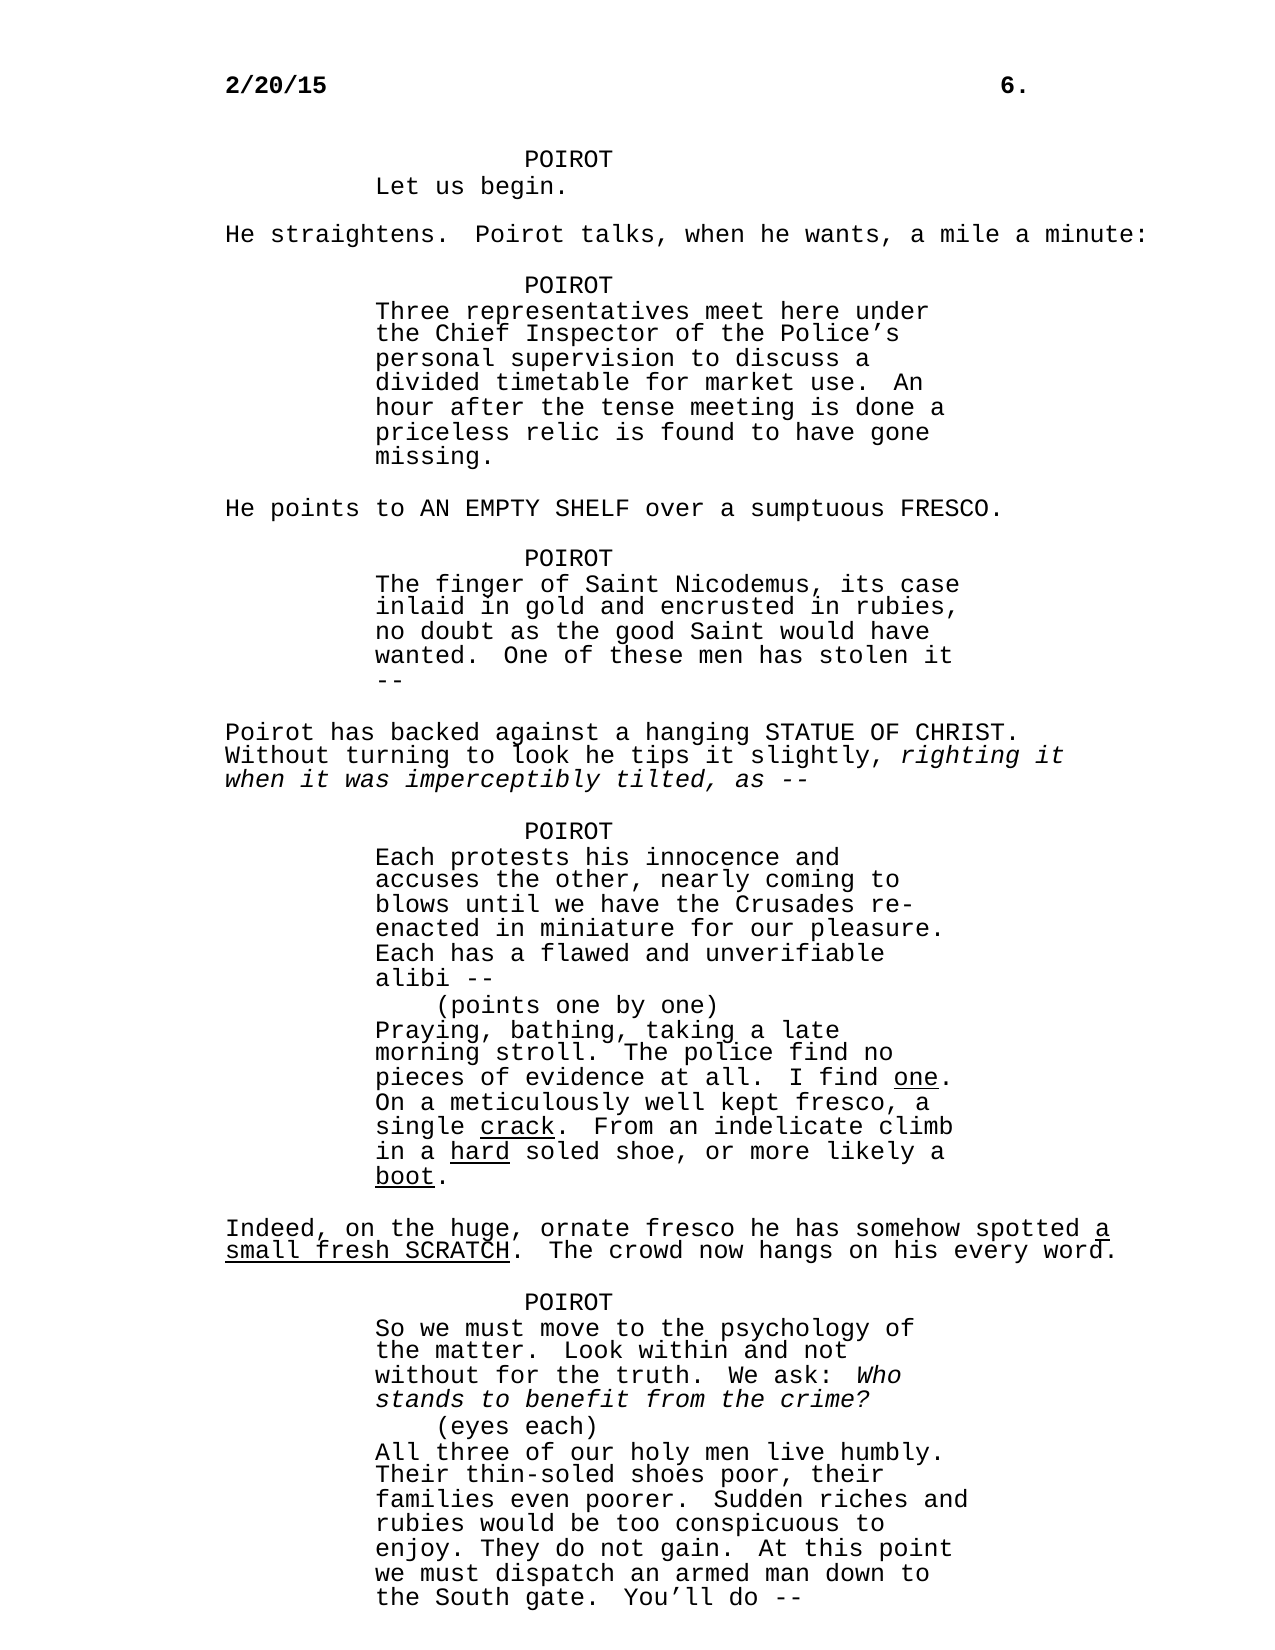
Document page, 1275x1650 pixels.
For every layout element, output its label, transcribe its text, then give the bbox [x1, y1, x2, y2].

subtitle POIROT [225, 145, 912, 173]
text Let us begin. [375, 173, 1156, 200]
text He points to AN EMPTY SHELF over a sumptuous FRESCO. [225, 495, 1156, 523]
text Three representatives meet here under the Chief Inspector of the Police’s personal supervision to discuss a divided timetable for market use. An hour after the tense meeting is done a priceless relic is found to have gone missing. [375, 299, 973, 472]
text Praying, bathing, taking a late morning stroll. The police find no pieces of evidence at all. I find one. On a meticulously well kept fresco, a single crack. From an indelicate climb in a hard soled shoe, or more likely a boot. [375, 1019, 958, 1192]
subtitle POIROT [225, 545, 912, 572]
text Indeed, on the huge, ornate fresco he has somehow spotted a small fresh SCRATCH. The crowd now hangs on his every word. [225, 1217, 1156, 1266]
text (points one by one) [435, 993, 1156, 1018]
text Each protests his innocence and accuses the other, nearly coming to blows until we have the Crusades re-enacted in miniature for our pleasure. Each has a flawed and unverifiable alibi -- [375, 846, 958, 993]
text (eyes each) [435, 1415, 1156, 1440]
subtitle POIROT [225, 1289, 912, 1316]
subtitle POIROT [225, 818, 912, 844]
text He straightens. Poirot talks, when he wants, a mile a minute: [225, 222, 1156, 250]
text So we must move to the psychology of the matter. Look within and not without for the truth. We ask: Who stands to benefit from the crime? [375, 1317, 958, 1415]
text The finger of Saint Nicodemus, its case inlaid in gold and encrusted in rubies, no doubt as the good Saint would have wanted. One of these men has stolen it -- [375, 573, 987, 696]
subtitle POIROT [225, 272, 912, 299]
text All three of our holy men live humbly. Their thin-soled shoes poor, their families even poorer. Sudden riches and rubies would be too conspicuous to enjoy. They do not gain. At this point we must dispatch an armed man down to the South gate. You’ll do -- [375, 1441, 973, 1613]
text Poirot has backed against a hanging STATUE OF CHRIST. Without turning to look he tips it slightly, righting it when it was imperceptibly tilted, as -- [225, 721, 1115, 795]
